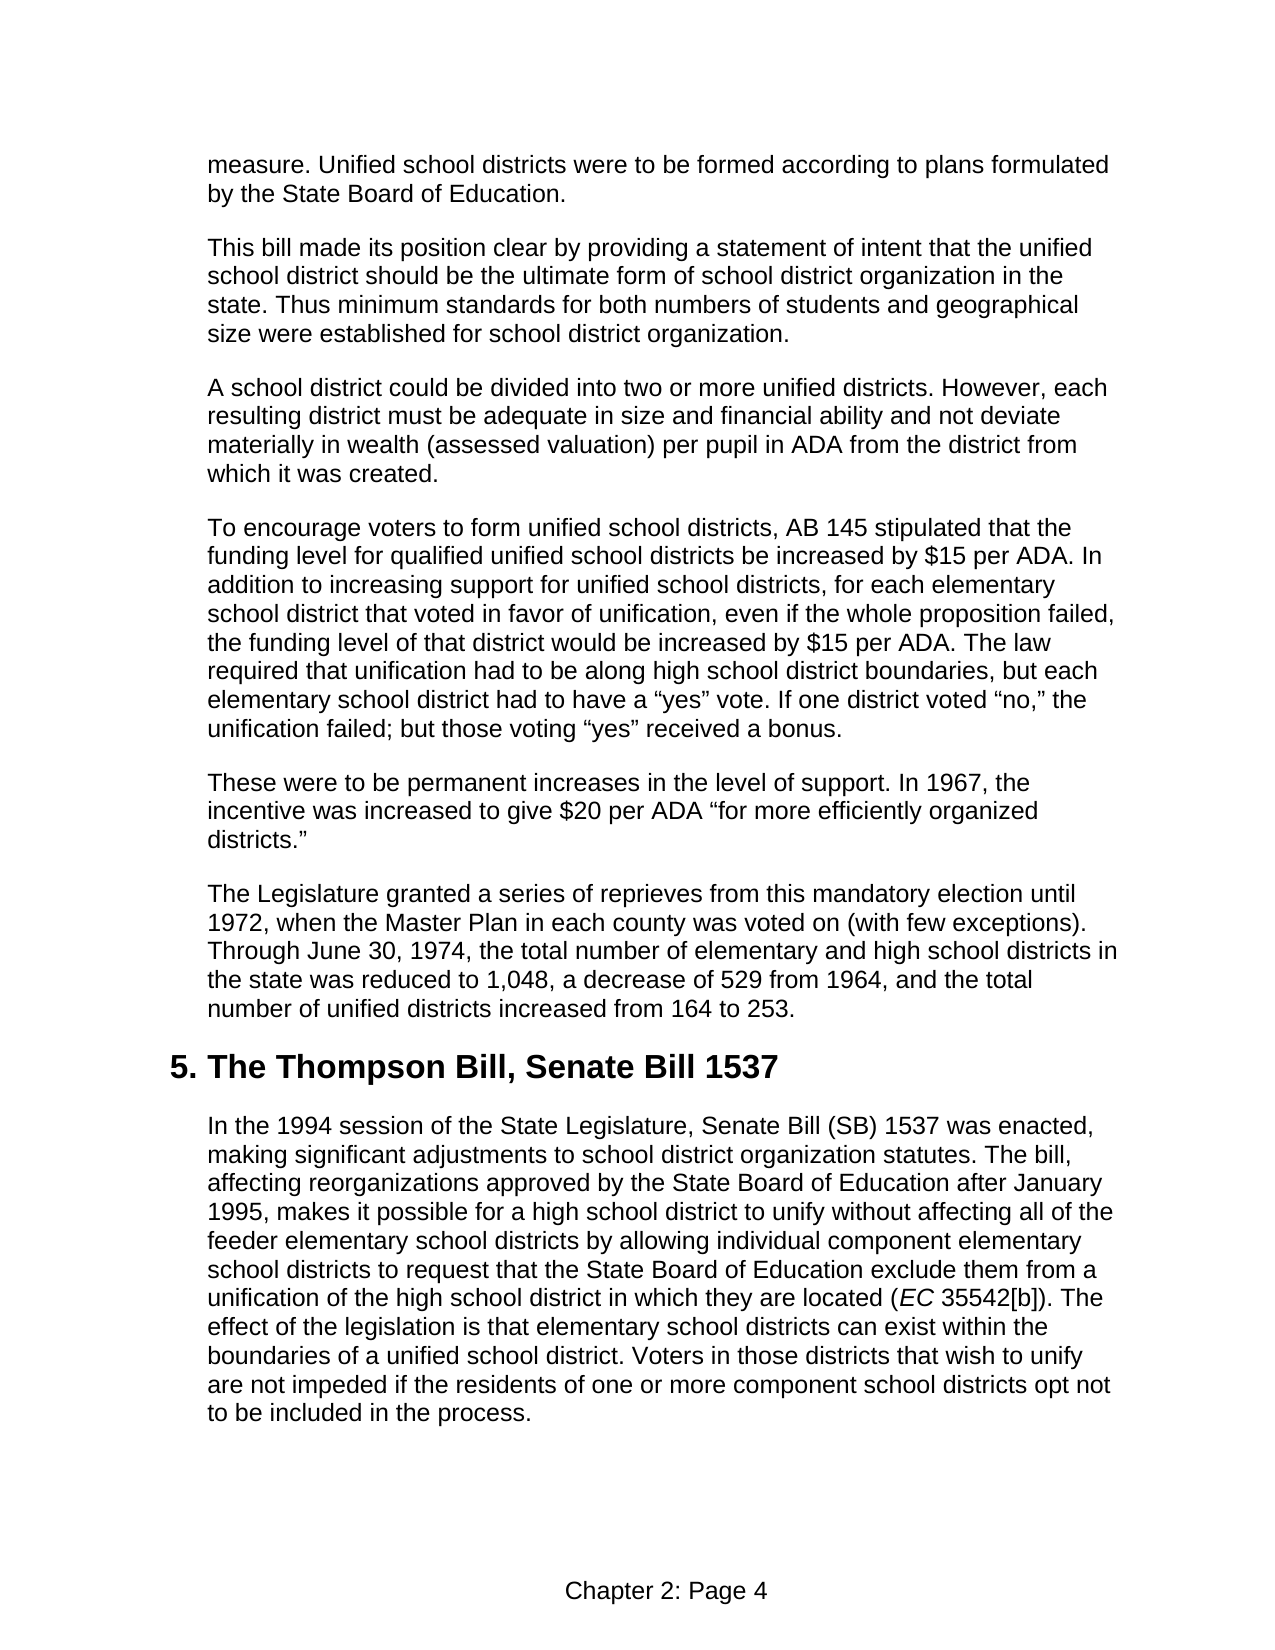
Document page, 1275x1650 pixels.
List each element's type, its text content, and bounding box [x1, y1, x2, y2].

text A school district could be divided into two or more unified districts. However, each resulting district must be adequate in size and financial ability and not deviate materially in wealth (assessed valuation) per pupil in ADA from the district from which it was created. [207, 372, 1125, 487]
text In the 1994 session of the State Legislature, Senate Bill (SB) 1537 was enacted, making significant adjustments to school district organization statutes. The bill, affecting reorganizations approved by the State Board of Education after January 1995, makes it possible for a high school district to unify without affecting all of the feeder elementary school districts by allowing individual component elementary school districts to request that the State Board of Education exclude them from a unification of the high school district in which they are located (EC 35542[b]). The effect of the legislation is that elementary school districts can exist within the boundaries of a unified school district. Voters in those districts that wish to unify are not impeded if the residents of one or more component school districts opt not to be included in the process. [207, 1111, 1125, 1427]
text These were to be permanent increases in the level of support. In 1967, the incentive was increased to give $20 per ADA “for more efficiently organized districts.” [207, 767, 1125, 854]
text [207, 150, 1125, 207]
subtitle 5. The Thompson Bill, Senate Bill 1537 [169, 1047, 1125, 1086]
text To encourage voters to form unified school districts, AB 145 stipulated that the funding level for qualified unified school districts be increased by $15 per ADA. In addition to increasing support for unified school districts, for each elementary school district that voted in favor of unification, even if the whole proposition failed, the funding level of that district would be increased by $15 per ADA. The law required that unification had to be along high school district boundaries, but each elementary school district had to have a “yes” vote. If one district voted “no,” the unification failed; but those voting “yes” received a bonus. [207, 512, 1125, 742]
text This bill made its position clear by providing a statement of intent that the unified school district should be the ultimate form of school district organization in the state. Thus minimum standards for both numbers of students and geographical size were established for school district organization. [207, 232, 1125, 347]
text The Legislature granted a series of reprieves from this mandatory election until 1972, when the Master Plan in each county was voted on (with few exceptions). Through June 30, 1974, the total number of elementary and high school districts in the state was reduced to 1,048, a decrease of 529 from 1964, and the total number of unified districts increased from 164 to 253. [207, 879, 1125, 1022]
